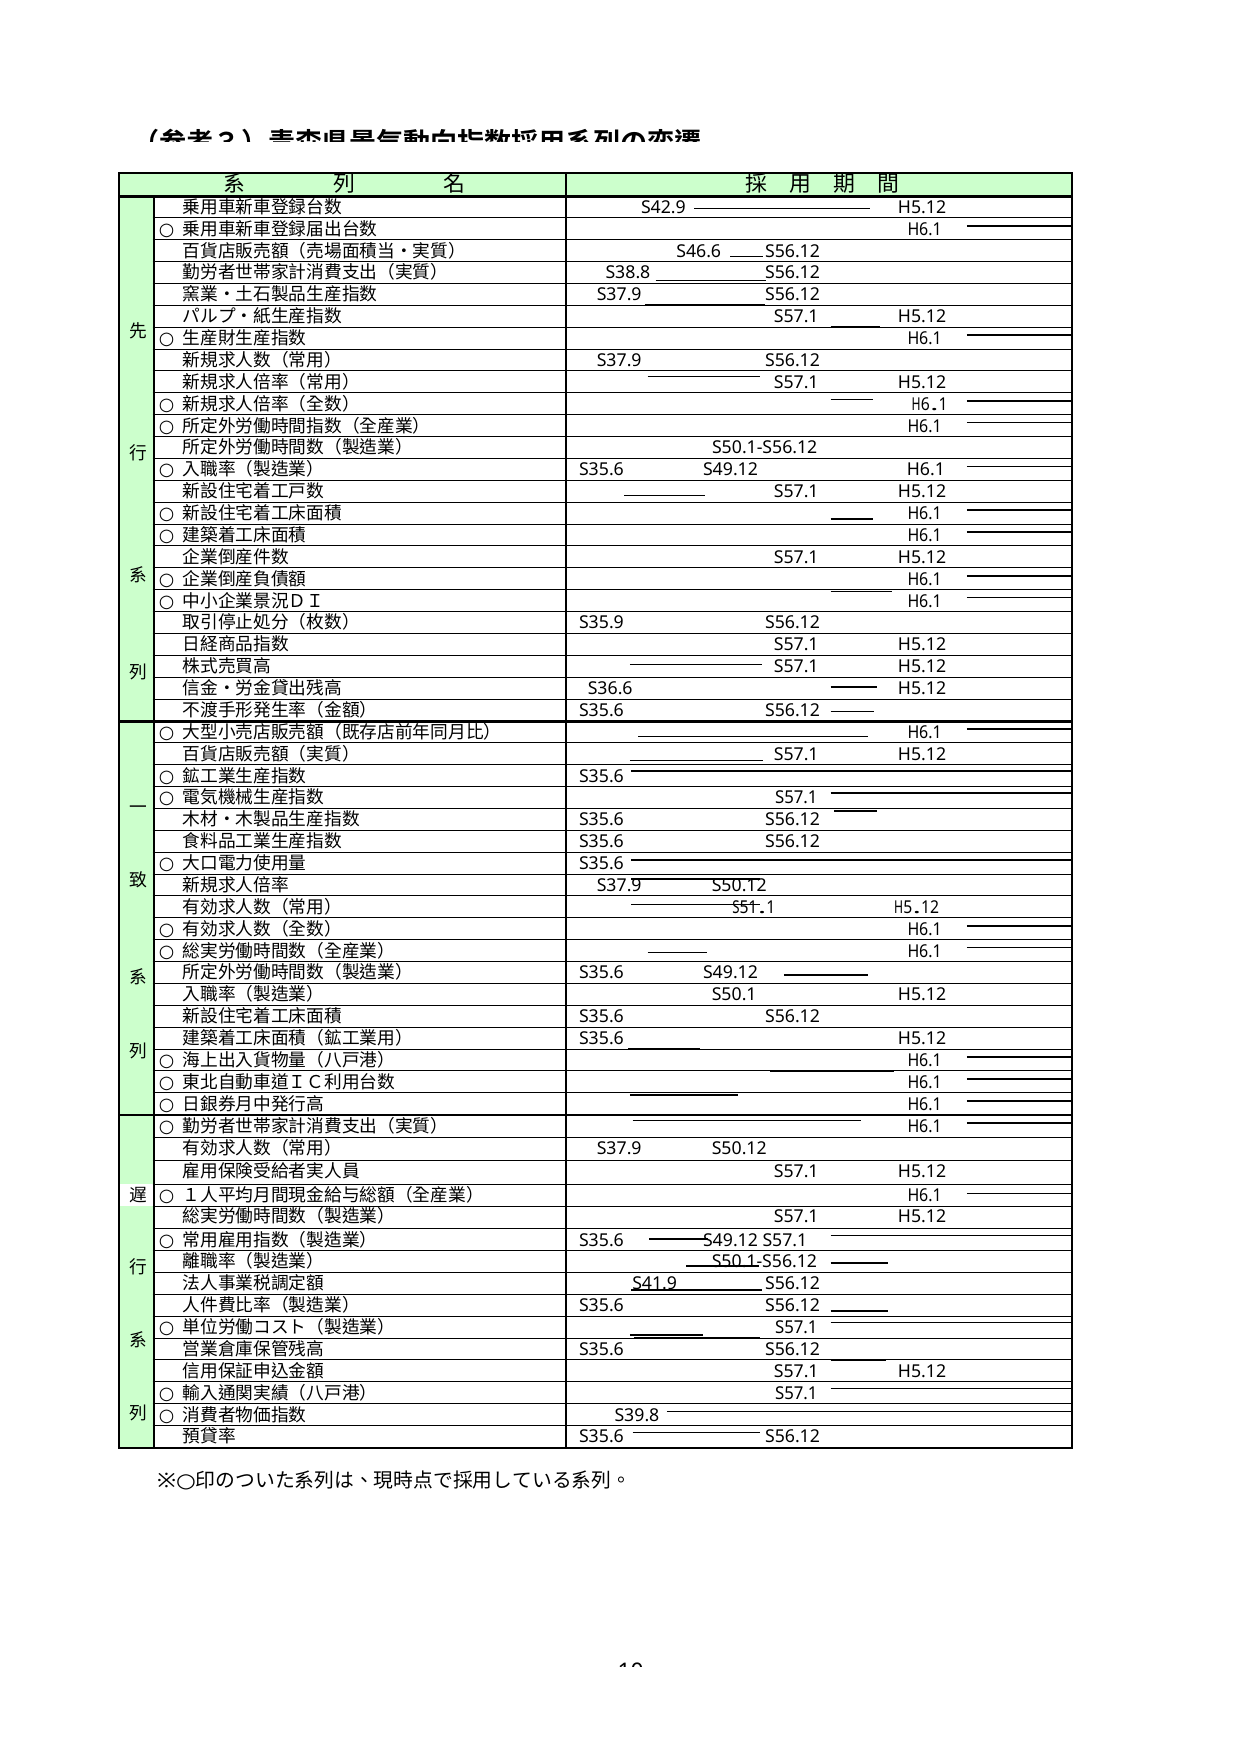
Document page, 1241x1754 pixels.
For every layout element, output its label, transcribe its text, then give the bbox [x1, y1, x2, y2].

table_cell 有効求人数（常用） [155, 1138, 565, 1160]
table_cell 預貸率 [155, 1426, 565, 1447]
table_cell S50.1 H5.12 [567, 984, 1071, 1005]
table_cell 法人事業税調定額 [155, 1273, 565, 1294]
table_cell S37.9 S56.12 [567, 350, 1071, 370]
table_cell [667, 1404, 1071, 1411]
table_cell S57.1 H5.12 [567, 306, 1071, 327]
table_cell 中小企業景況ＤＩ [155, 590, 565, 611]
table_cell 新設住宅着工床面積 [155, 503, 565, 523]
table_cell 雇用保険受給者実人員 [155, 1161, 565, 1184]
table_cell [967, 918, 1071, 925]
table_cell S57.1 [567, 1382, 831, 1403]
table_cell 信用保証申込金額 [155, 1360, 565, 1381]
table_cell [967, 402, 1071, 414]
table_cell [967, 525, 1071, 531]
table_cell S35.6 S49.12 [567, 962, 1071, 983]
table_cell S57.1 H5.12 [567, 546, 1071, 567]
table_cell S35.6 S56.12 [567, 700, 1071, 720]
table_cell [631, 765, 1071, 770]
table_cell [967, 503, 1071, 509]
table_cell 消費者物価指数 [155, 1404, 565, 1425]
table_cell 不渡手形発生率（金額） [155, 700, 565, 720]
table_cell 日銀券月中発行高 [155, 1093, 565, 1114]
table_cell 株式売買高 [155, 656, 565, 677]
table_cell 建築着工床面積 [155, 525, 565, 545]
table_cell 百貨店販売額（実質） [155, 743, 565, 764]
table_cell 所定外労働時間数（製造業） [155, 962, 565, 983]
table_cell [967, 577, 1071, 589]
table_cell H6.1 [567, 1093, 967, 1114]
table_cell 建築着工床面積（鉱工業用） [155, 1028, 565, 1048]
table_cell [967, 723, 1071, 728]
table_cell 木材・木製品生産指数 [155, 809, 565, 830]
table_cell [631, 861, 1071, 873]
table_cell 大口電力使用量 [155, 853, 565, 873]
table_cell [831, 794, 1071, 808]
table_cell 所定外労働時間指数（全産業） [155, 415, 565, 436]
table_cell H6.1 [567, 723, 967, 742]
table_cell S35.6 S56.12 [567, 809, 1071, 830]
table_cell S37.9 S50.12 [567, 1138, 1071, 1160]
table_cell [967, 415, 1071, 422]
table_cell [967, 328, 1071, 334]
table_cell H6.1 [567, 218, 967, 239]
table_cell H6.1 [567, 415, 967, 436]
table_cell １人平均月間現金給与総額（全産業） [155, 1185, 565, 1206]
table_cell S35.6 S49.12 S57.1 [567, 1229, 831, 1250]
table_cell [631, 772, 1071, 786]
table_cell 大型小売店販売額（既存店前年同月比） [155, 723, 565, 742]
table_cell S35.6 [567, 853, 631, 873]
table_cell H6.1 [567, 1071, 967, 1092]
table_cell 乗用車新車登録届出台数 [155, 218, 565, 239]
table_header 採 用 期 間 [567, 174, 1071, 195]
table_cell [831, 1323, 1071, 1337]
table_cell 勤労者世帯家計消費支出（実質） [155, 262, 565, 283]
table_cell 遅 [120, 1184, 153, 1206]
table_cell 新規求人倍率 [155, 875, 565, 895]
table_cell [831, 1389, 1071, 1403]
table_cell H6.1 [567, 328, 967, 348]
table_cell S35.6 S49.12 H6.1 [567, 459, 967, 480]
table_cell 新規求人倍率（全数） [155, 393, 565, 414]
table_cell 入職率（製造業） [155, 459, 565, 480]
table_cell S50.1-S56.12 [567, 1251, 1071, 1272]
table_cell S57.1 [567, 787, 831, 808]
table_cell 取引停止処分（枚数） [155, 612, 565, 633]
table_cell 企業倒産負債額 [155, 568, 565, 589]
table_cell [631, 853, 1071, 859]
table_cell H6.1 [567, 393, 967, 414]
table_cell 勤労者世帯家計消費支出（実質） [155, 1116, 565, 1137]
table_cell [967, 1116, 1071, 1122]
table_cell [967, 423, 1071, 436]
table_cell [967, 533, 1071, 545]
table_cell S36.6 H5.12 [567, 678, 1071, 698]
table_cell 営業倉庫保管残高 [155, 1339, 565, 1359]
table_cell [967, 1102, 1071, 1114]
table_cell H6.1 [567, 940, 967, 961]
table_cell S57.1 H5.12 [567, 743, 1071, 764]
table_cell [831, 1229, 1071, 1234]
table_cell H6.1 [567, 918, 967, 939]
table_cell H6.1 [567, 525, 967, 545]
table_cell パルプ・紙生産指数 [155, 306, 565, 327]
table_cell 一 致 系 列 [120, 723, 153, 1114]
table_cell S35.9 S56.12 [567, 612, 1071, 633]
table_cell S35.6 S56.12 [567, 1339, 1071, 1359]
table_cell [967, 1071, 1071, 1078]
table_cell 信金・労金貸出残高 [155, 678, 565, 698]
table_cell S41.9 S56.12 [567, 1273, 1071, 1294]
table_cell [967, 1093, 1071, 1100]
table_cell S57.1 H5.12 [567, 481, 1071, 502]
table_cell S57.1 H5.12 [567, 634, 1071, 655]
table_cell [967, 730, 1071, 742]
table_cell 有効求人数（常用） [155, 896, 565, 917]
table_cell S57.1 [567, 1317, 831, 1337]
table_cell S37.9 S50.12 [567, 875, 1071, 895]
table_cell 行 系 列 [120, 1206, 153, 1447]
text ※○印のついた系列は、現時点で採用している系列。 [157, 1466, 1153, 1493]
table_cell [831, 1382, 1071, 1387]
table_cell 輸入通関実績（八戸港） [155, 1382, 565, 1403]
table_cell 新設住宅着工床面積 [155, 1006, 565, 1027]
table_cell 離職率（製造業） [155, 1251, 565, 1272]
table_cell 百貨店販売額（売場面積当・実質） [155, 240, 565, 261]
table_cell 常用雇用指数（製造業） [155, 1229, 565, 1250]
table_cell 有効求人数（全数） [155, 918, 565, 939]
table_cell [967, 590, 1071, 597]
table_cell S57.1 H5.12 [567, 656, 1071, 677]
table_cell 鉱工業生産指数 [155, 765, 565, 786]
table_cell [967, 1080, 1071, 1092]
table_cell 入職率（製造業） [155, 984, 565, 1005]
table_cell [967, 1058, 1071, 1070]
table_cell [967, 568, 1071, 575]
table_cell [967, 459, 1071, 466]
table_cell S35.6 S56.12 [567, 1426, 1071, 1447]
table_cell [967, 1194, 1071, 1206]
table_cell 企業倒産件数 [155, 546, 565, 567]
table_cell S57.1 H5.12 [567, 1360, 1071, 1381]
table_cell 先 行 系 列 [120, 198, 153, 720]
table_cell 人件費比率（製造業） [155, 1295, 565, 1316]
table_cell S35.6 H5.12 [567, 1028, 1071, 1048]
table_cell [967, 511, 1071, 523]
table_cell [967, 393, 1071, 400]
table_cell [967, 1185, 1071, 1192]
table_cell [967, 940, 1071, 947]
table_header 系 列 名 [120, 174, 565, 195]
table_cell [967, 1050, 1071, 1056]
table_cell [967, 1124, 1071, 1137]
table_cell [120, 1116, 153, 1184]
table_cell 総実労働時間数（製造業） [155, 1207, 565, 1228]
table_cell H6.1 [567, 1050, 967, 1070]
table_cell H6.1 [567, 503, 967, 523]
table_cell S38.8 S56.12 [567, 262, 1071, 283]
table_cell 海上出入貨物量（八戸港） [155, 1050, 565, 1070]
table_cell S46.6 S56.12 [567, 240, 1071, 261]
table_cell H6.1 [567, 568, 967, 589]
table_cell S35.6 [567, 765, 631, 786]
table_cell S51.1 H5.12 [567, 896, 1071, 917]
table_cell [967, 948, 1071, 961]
table_cell S57.1 H5.12 [567, 371, 1071, 392]
table_cell [967, 336, 1071, 348]
table_cell [831, 1236, 1071, 1250]
table_cell [967, 927, 1071, 939]
table_cell S35.6 S56.12 [567, 831, 1071, 852]
table_cell S35.6 S56.12 [567, 1295, 1071, 1316]
table_cell 新設住宅着工戸数 [155, 481, 565, 502]
table_cell 新規求人数（常用） [155, 350, 565, 370]
table_cell [967, 218, 1071, 225]
table_cell [831, 787, 1071, 792]
table_cell S39.8 [567, 1404, 667, 1425]
table_cell [667, 1412, 1071, 1425]
table_cell H6.1 [567, 1185, 967, 1206]
table_cell 新規求人倍率（常用） [155, 371, 565, 392]
table_cell S57.1 H5.12 [567, 1161, 1071, 1184]
table_cell S57.1 H5.12 [567, 1207, 1071, 1228]
table_cell [967, 227, 1071, 239]
table_cell 東北自動車道ＩＣ利用台数 [155, 1071, 565, 1092]
table_cell 生産財生産指数 [155, 328, 565, 348]
table_cell [967, 467, 1071, 480]
table_cell 単位労働コスト（製造業） [155, 1317, 565, 1337]
table_cell 日経商品指数 [155, 634, 565, 655]
table_cell [831, 1317, 1071, 1322]
table_cell H6.1 [567, 590, 967, 611]
table_cell 電気機械生産指数 [155, 787, 565, 808]
table_cell S42.9 H5.12 [567, 198, 1071, 217]
table_cell 食料品工業生産指数 [155, 831, 565, 852]
table_cell [967, 598, 1071, 611]
table_cell 乗用車新車登録台数 [155, 198, 565, 217]
table_cell H6.1 [567, 1116, 967, 1137]
table_cell 総実労働時間数（全産業） [155, 940, 565, 961]
table_cell S50.1-S56.12 [567, 437, 1071, 458]
table_cell S37.9 S56.12 [567, 284, 1071, 305]
table_cell 所定外労働時間数（製造業） [155, 437, 565, 458]
table_cell 窯業・土石製品生産指数 [155, 284, 565, 305]
table_cell S35.6 S56.12 [567, 1006, 1071, 1027]
